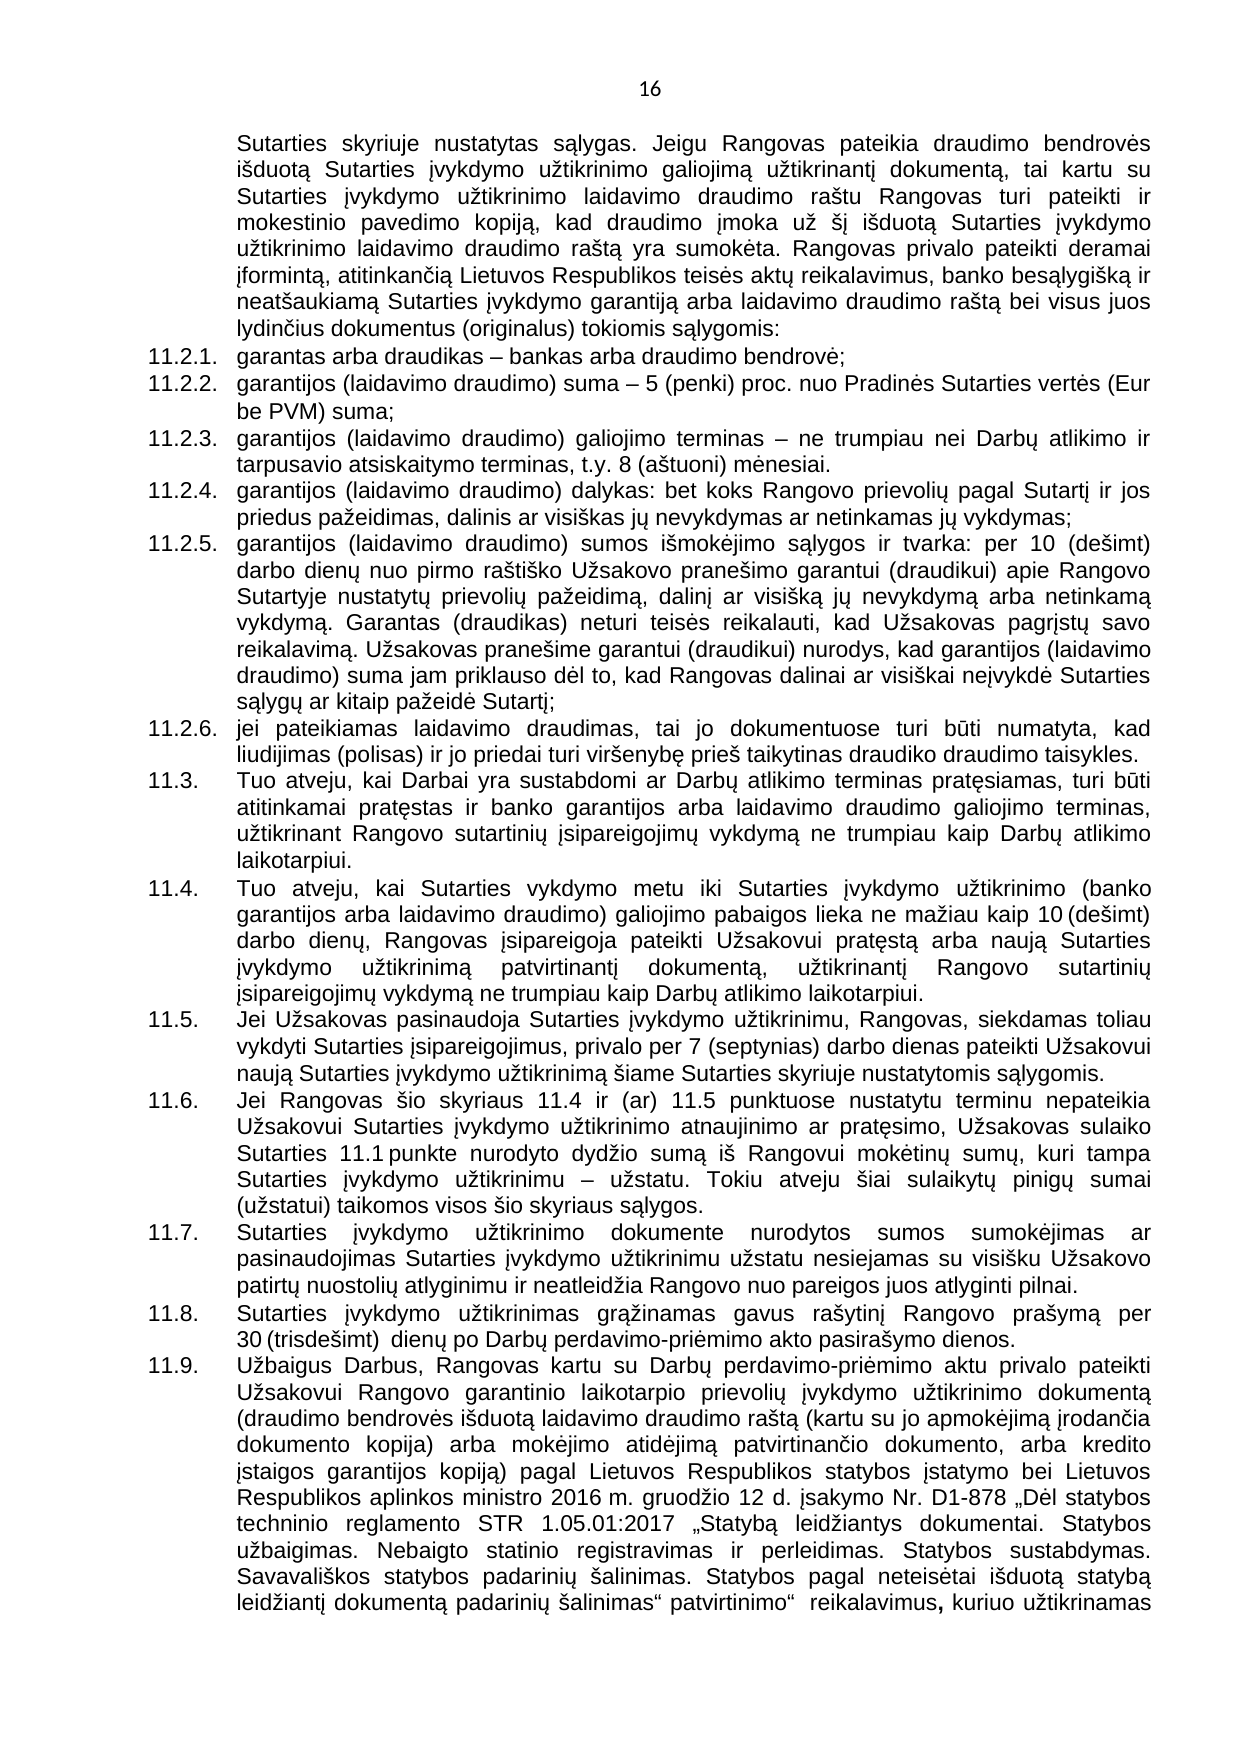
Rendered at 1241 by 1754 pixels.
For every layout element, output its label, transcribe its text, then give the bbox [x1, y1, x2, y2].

list Tuo atveju, kai Darbai yra sustabdomi ar Darbų atlikimo terminas pratęsiamas, turi būti atitinkamai pratęstas ir banko garantijos arba laidavimo draudimo galiojimo terminas, užtikrinant Rangovo sutartinių įsipareigojimų vykdymą ne trumpiau kaip Darbų atlikimo laikotarpiui. [148, 767, 1152, 874]
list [148, 130, 1152, 342]
list garantijos (laidavimo draudimo) sumos išmokėjimo sąlygos ir tvarka: per 10 (dešimt) darbo dienų nuo pirmo raštiško Užsakovo pranešimo garantui (draudikui) apie Rangovo Sutartyje nustatytų prievolių pažeidimą, dalinį ar visišką jų nevykdymą arba netinkamą vykdymą. Garantas (draudikas) neturi teisės reikalauti, kad Užsakovas pagrįstų savo reikalavimą. Užsakovas pranešime garantui (draudikui) nurodys, kad garantijos (laidavimo draudimo) suma jam priklauso dėl to, kad Rangovas dalinai ar visiškai neįvykdė Sutarties sąlygų ar kitaip pažeidė Sutartį; [148, 530, 1152, 715]
list garantijos (laidavimo draudimo) galiojimo terminas – ne trumpiau nei Darbų atlikimo ir tarpusavio atsiskaitymo terminas, t.y. 8 (aštuoni) mėnesiai. [148, 425, 1152, 477]
list Jei Užsakovas pasinaudoja Sutarties įvykdymo užtikrinimu, Rangovas, siekdamas toliau vykdyti Sutarties įsipareigojimus, privalo per 7 (septynias) darbo dienas pateikti Užsakovui naują Sutarties įvykdymo užtikrinimą šiame Sutarties skyriuje nustatytomis sąlygomis. [148, 1006, 1152, 1087]
list Sutarties įvykdymo užtikrinimas grąžinamas gavus rašytinį Rangovo prašymą per 30 (trisdešimt) dienų po Darbų perdavimo-priėmimo akto pasirašymo dienos. [148, 1299, 1152, 1352]
list garantijos (laidavimo draudimo) suma – 5 (penki) proc. nuo Pradinės Sutarties vertės (Eur be PVM) suma; [148, 370, 1152, 425]
list Jei Rangovas šio skyriaus 11.4 ir (ar) 11.5 punktuose nustatytu terminu nepateikia Užsakovui Sutarties įvykdymo užtikrinimo atnaujinimo ar pratęsimo, Užsakovas sulaiko Sutarties 11.1 punkte nurodyto dydžio sumą iš Rangovui mokėtinų sumų, kuri tampa Sutarties įvykdymo užtikrinimu – užstatu. Tokiu atveju šiai sulaikytų pinigų sumai (užstatui) taikomos visos šio skyriaus sąlygos. [148, 1087, 1152, 1219]
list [148, 1352, 1152, 1616]
list jei pateikiamas laidavimo draudimas, tai jo dokumentuose turi būti numatyta, kad liudijimas (polisas) ir jo priedai turi viršenybę prieš taikytinas draudiko draudimo taisykles. [148, 715, 1152, 767]
list Tuo atveju, kai Sutarties vykdymo metu iki Sutarties įvykdymo užtikrinimo (banko garantijos arba laidavimo draudimo) galiojimo pabaigos lieka ne mažiau kaip 10 (dešimt) darbo dienų, Rangovas įsipareigoja pateikti Užsakovui pratęstą arba naują Sutarties įvykdymo užtikrinimą patvirtinantį dokumentą, užtikrinantį Rangovo sutartinių įsipareigojimų vykdymą ne trumpiau kaip Darbų atlikimo laikotarpiui. [148, 874, 1152, 1006]
list garantas arba draudikas – bankas arba draudimo bendrovė; [148, 342, 1152, 370]
list garantijos (laidavimo draudimo) dalykas: bet koks Rangovo prievolių pagal Sutartį ir jos priedus pažeidimas, dalinis ar visiškas jų nevykdymas ar netinkamas jų vykdymas; [148, 477, 1152, 530]
list Sutarties įvykdymo užtikrinimo dokumente nurodytos sumos sumokėjimas ar pasinaudojimas Sutarties įvykdymo užtikrinimu užstatu nesiejamas su visišku Užsakovo patirtų nuostolių atlyginimu ir neatleidžia Rangovo nuo pareigos juos atlyginti pilnai. [148, 1219, 1152, 1299]
